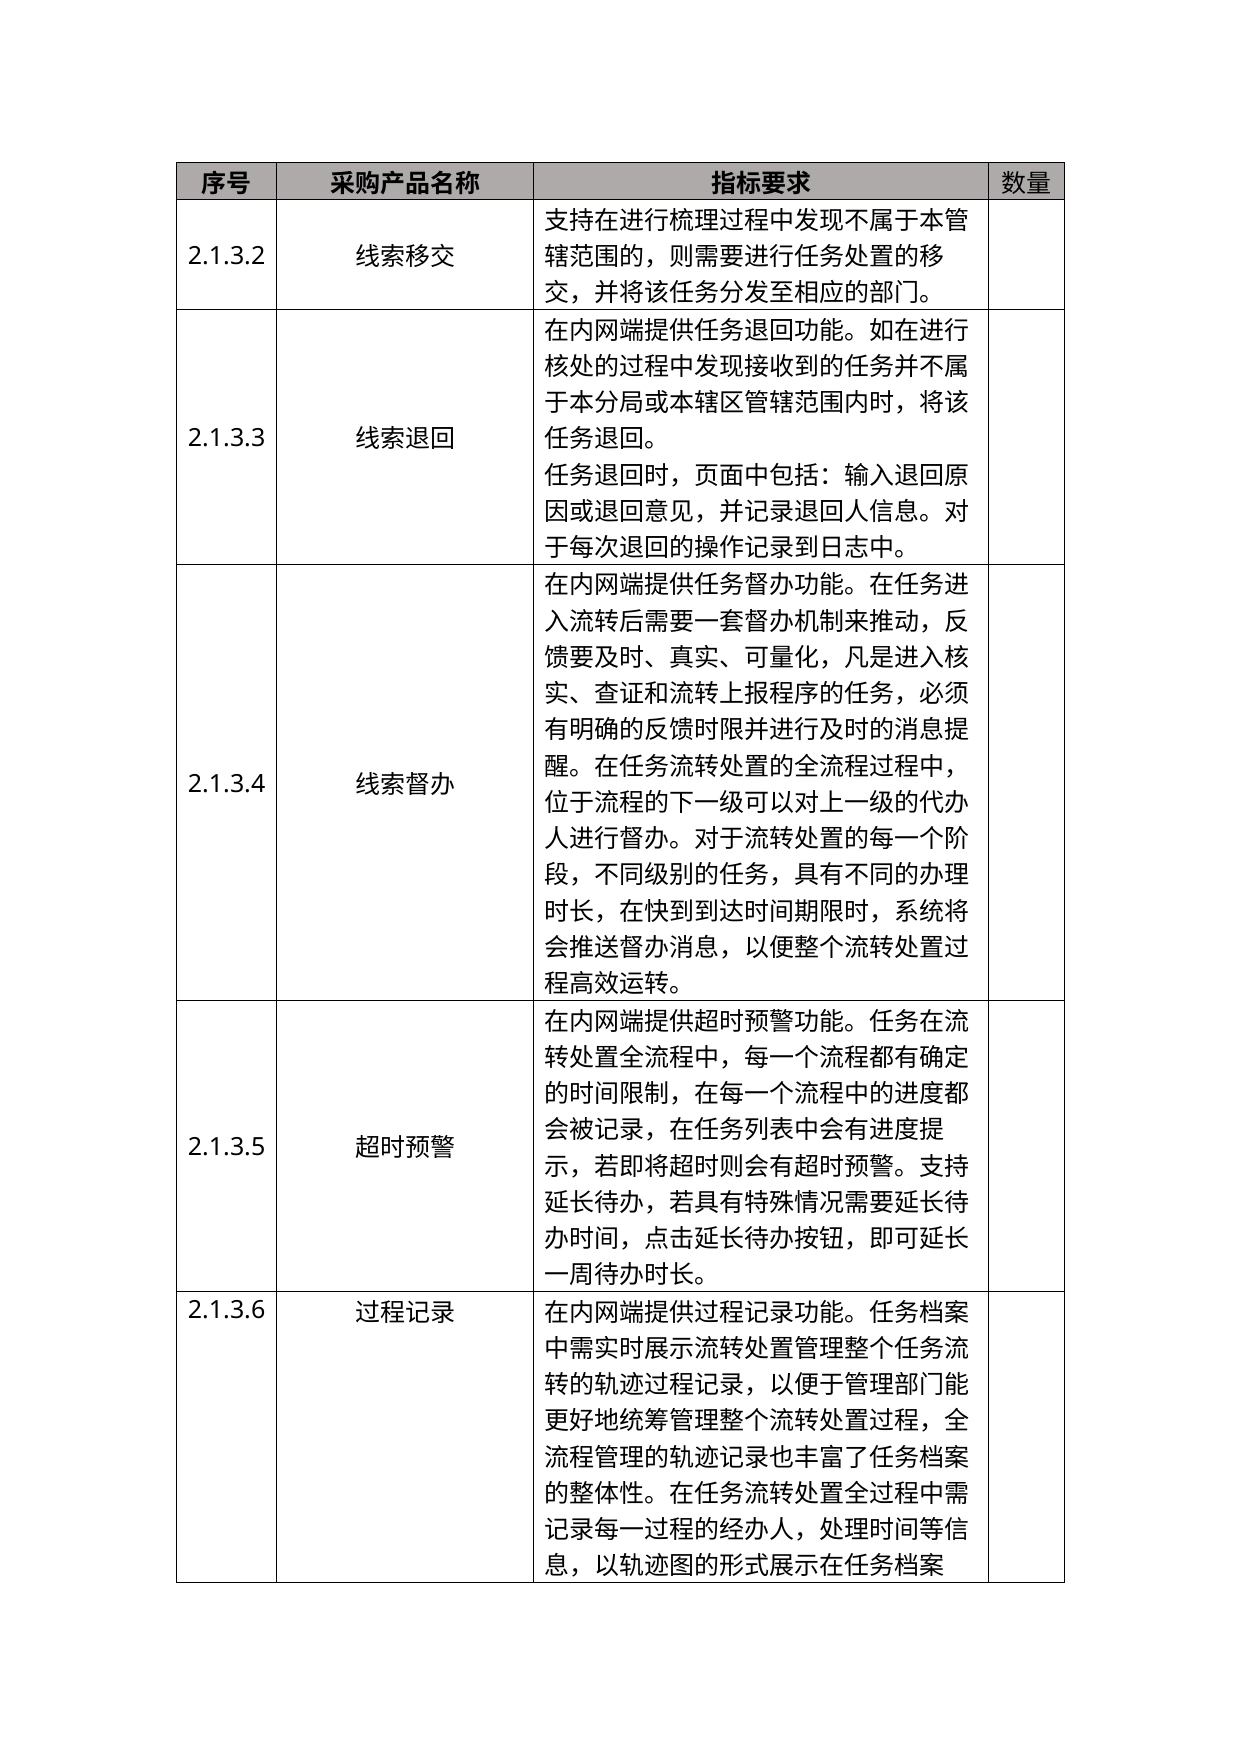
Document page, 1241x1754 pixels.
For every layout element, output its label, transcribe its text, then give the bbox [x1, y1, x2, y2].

table_cell 线索移交 [277, 200, 533, 309]
table_header 数量 [989, 163, 1064, 199]
table_cell 2.1.3.4 [177, 565, 276, 1000]
table_cell [989, 1292, 1064, 1582]
table_cell 2.1.3.3 [177, 310, 276, 564]
table_cell 线索退回 [277, 310, 533, 564]
table_header 采购产品名称 [277, 163, 533, 199]
table_cell 2.1.3.2 [177, 200, 276, 309]
table_header 指标要求 [534, 163, 988, 199]
table_cell [989, 1001, 1064, 1291]
table_cell 过程记录 [277, 1292, 533, 1582]
table_cell [989, 565, 1064, 1000]
table_cell 在内网端提供超时预警功能。任务在流转处置全流程中，每一个流程都有确定的时间限制，在每一个流程中的进度都会被记录，在任务列表中会有进度提示，若即将超时则会有超时预警。支持延长待办，若具有特殊情况需要延长待办时间，点击延长待办按钮，即可延长一周待办时长。 [534, 1001, 988, 1291]
table_cell [989, 310, 1064, 564]
table_cell 线索督办 [277, 565, 533, 1000]
table_cell 2.1.3.6 [177, 1292, 276, 1582]
table_cell 超时预警 [277, 1001, 533, 1291]
table_cell 在内网端提供任务退回功能。如在进行核处的过程中发现接收到的任务并不属于本分局或本辖区管辖范围内时，将该任务退回。 任务退回时，页面中包括：输入退回原因或退回意见，并记录退回人信息。对于每次退回的操作记录到日志中。 [534, 310, 988, 564]
table_cell 在内网端提供任务督办功能。在任务进入流转后需要一套督办机制来推动，反馈要及时、真实、可量化，凡是进入核实、查证和流转上报程序的任务，必须有明确的反馈时限并进行及时的消息提醒。在任务流转处置的全流程过程中，位于流程的下一级可以对上一级的代办人进行督办。对于流转处置的每一个阶段，不同级别的任务，具有不同的办理时长，在快到到达时间期限时，系统将会推送督办消息，以便整个流转处置过程高效运转。 [534, 565, 988, 1000]
table_cell 支持在进行梳理过程中发现不属于本管辖范围的，则需要进行任务处置的移交，并将该任务分发至相应的部门。 [534, 200, 988, 309]
table_cell 2.1.3.5 [177, 1001, 276, 1291]
table_header 序号 [177, 163, 276, 199]
table_cell [989, 200, 1064, 309]
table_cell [534, 1292, 988, 1582]
